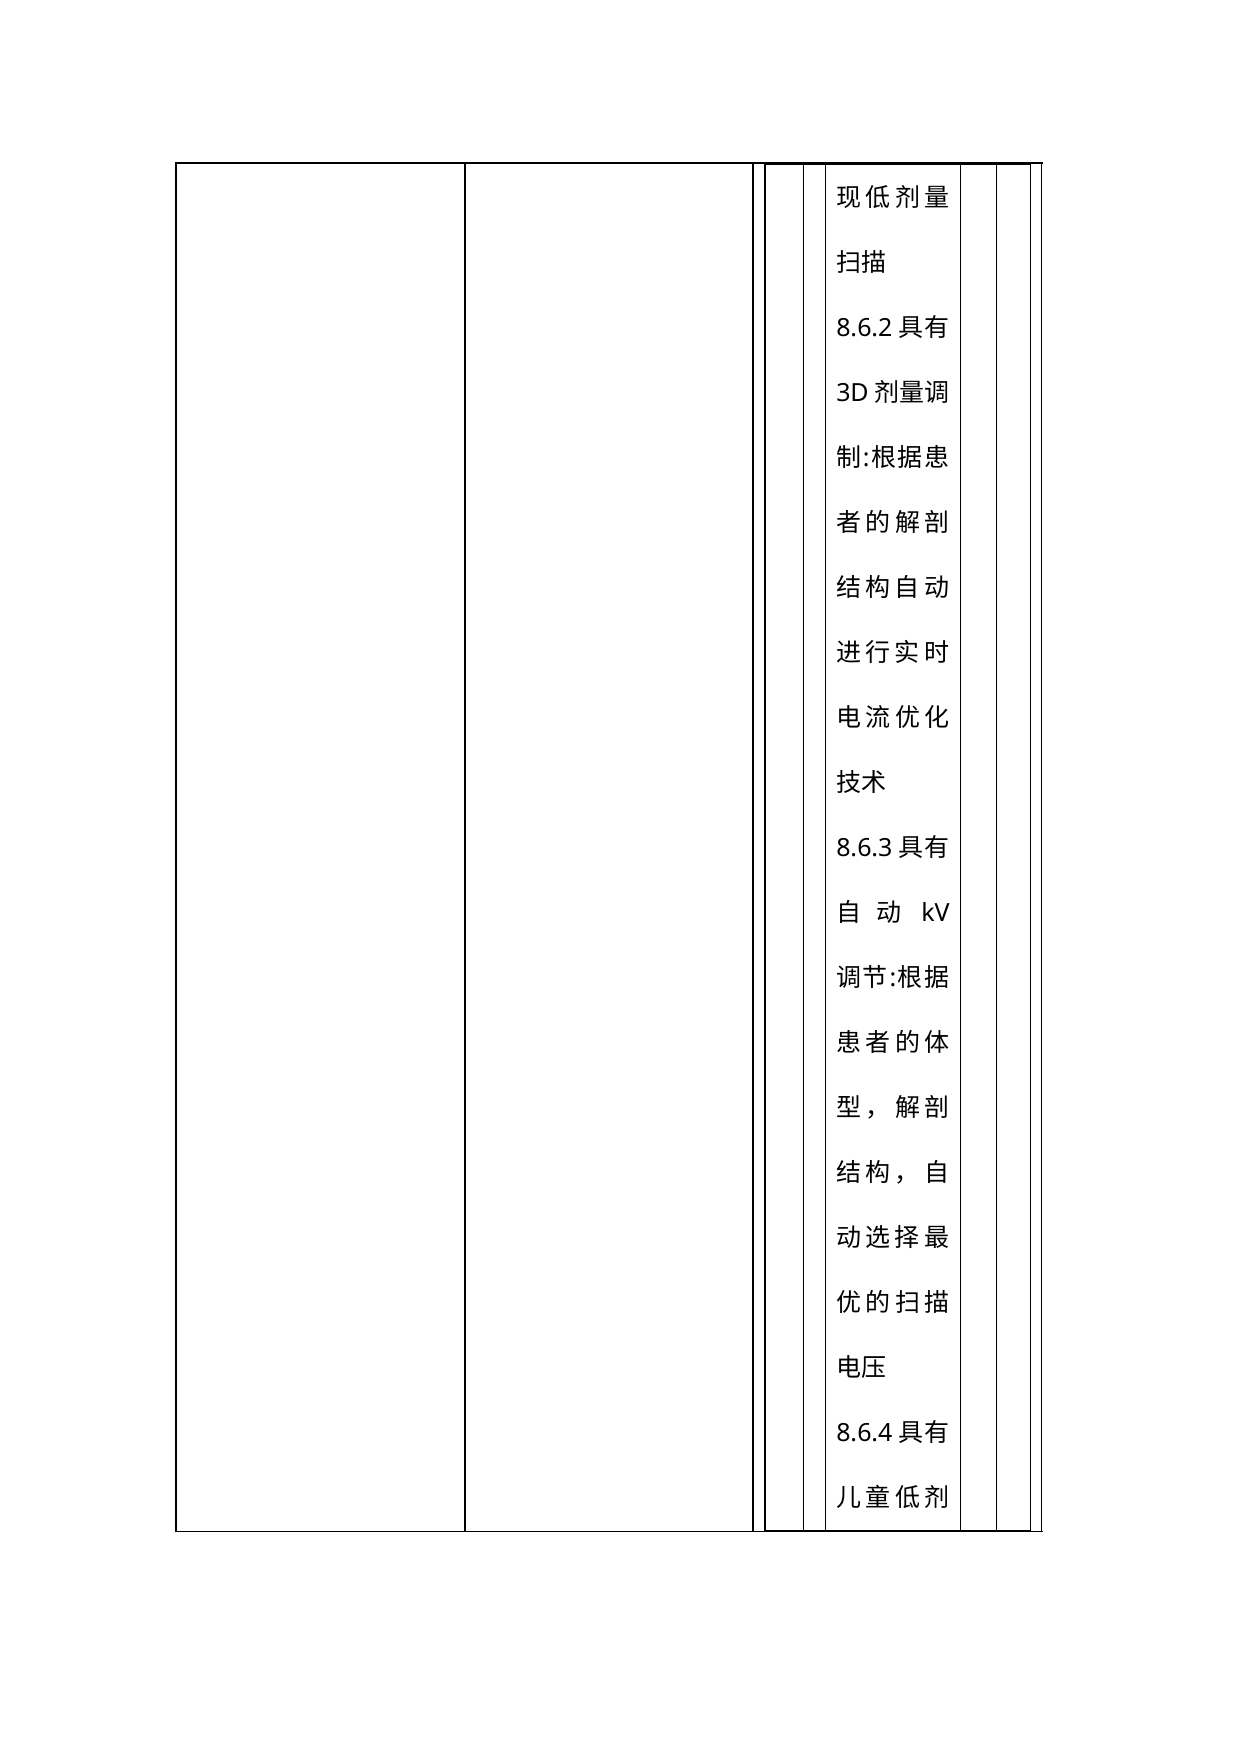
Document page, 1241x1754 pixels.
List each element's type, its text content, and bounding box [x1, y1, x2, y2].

table_cell [177, 164, 464, 1531]
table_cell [997, 165, 1030, 1530]
table_cell 1 [466, 164, 752, 1531]
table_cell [826, 165, 960, 1530]
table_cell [1031, 164, 1041, 1531]
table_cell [961, 165, 996, 1530]
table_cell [766, 165, 803, 1530]
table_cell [754, 164, 764, 1531]
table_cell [804, 165, 825, 1530]
